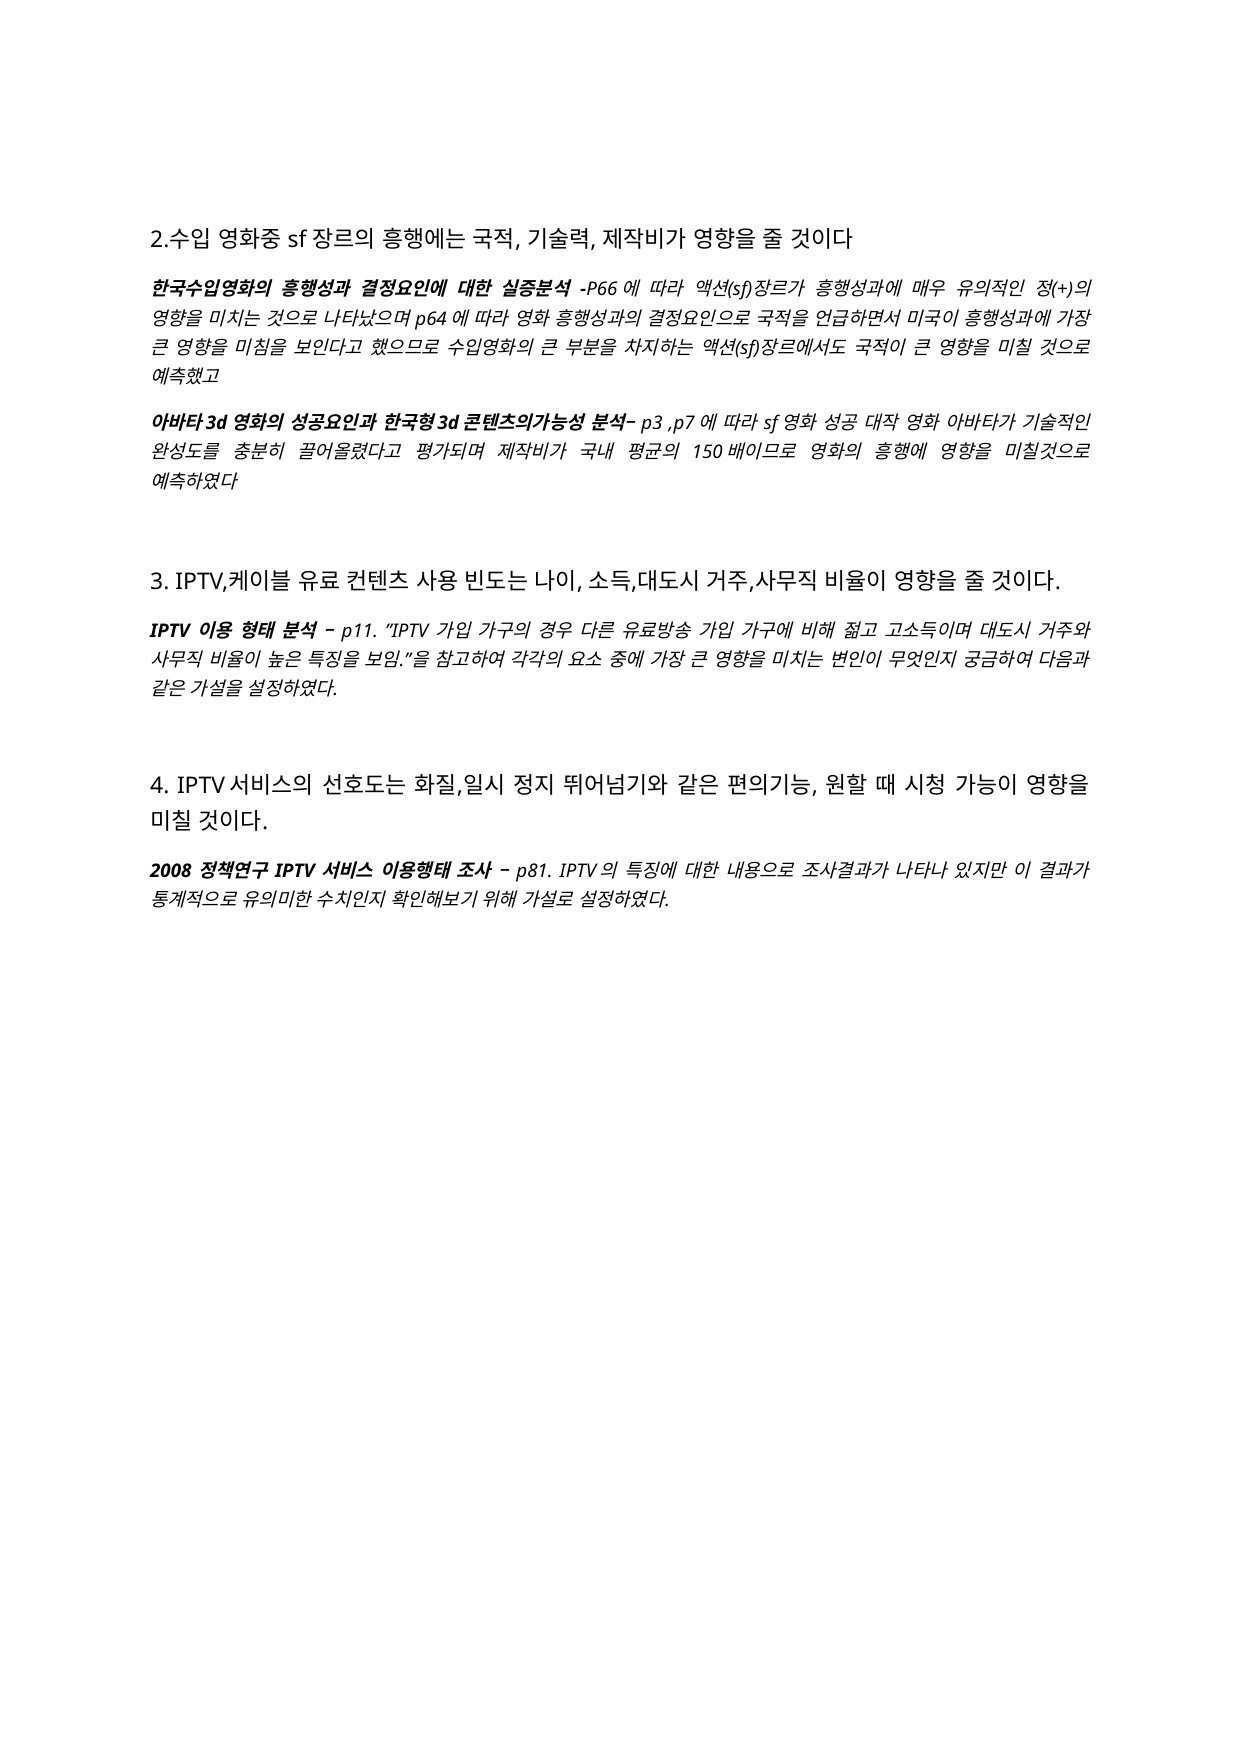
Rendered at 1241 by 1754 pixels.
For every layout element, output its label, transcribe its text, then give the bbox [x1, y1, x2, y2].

text 2.수입 영화중 sf 장르의 흥행에는 국적, 기술력, 제작비가 영향을 줄 것이다 [150, 221, 1090, 255]
text IPTV 이용 형태 분석 – p11. ”IPTV 가입 가구의 경우 다른 유료방송 가입 가구에 비해 젊고 고소득이며 대도시 거주와 사무직 비율이 높은 특징을 보임.”을 참고하여 각각의 요소 중에 가장 큰 영향을 미치는 변인이 무엇인지 궁금하여 다음과 같은 가설을 설정하였다. [150, 615, 1090, 701]
text 3. IPTV,케이블 유료 컨텐츠 사용 빈도는 나이, 소득,대도시 거주,사무직 비율이 영향을 줄 것이다. [150, 563, 1090, 596]
text 한국수입영화의 흥행성과 결정요인에 대한 실증분석 -P66에 따라 액션(sf)장르가 흥행성과에 매우 유의적인 정(+)의 영향을 미치는 것으로 나타났으며 p64에 따라 영화 흥행성과의 결정요인으로 국적을 언급하면서 미국이 흥행성과에 가장 큰 영향을 미침을 보인다고 했으므로 수입영화의 큰 부분을 차지하는 액션(sf)장르에서도 국적이 큰 영향을 미칠 것으로 예측했고 [150, 274, 1090, 389]
text 4. IPTV서비스의 선호도는 화질,일시 정지 뛰어넘기와 같은 편의기능, 원할 때 시청 가능이 영향을 미칠 것이다. [150, 767, 1090, 836]
text 아바타3d영화의 성공요인과 한국형3d콘텐츠의가능성 분석– p3 ,p7에 따라 sf영화 성공 대작 영화 아바타가 기술적인 완성도를 충분히 끌어올렸다고 평가되며 제작비가 국내 평균의 150배이므로 영화의 흥행에 영향을 미칠것으로 예측하였다 [150, 408, 1090, 493]
text 2008 정책연구 IPTV 서비스 이용행태 조사 – p81. IPTV의 특징에 대한 내용으로 조사결과가 나타나 있지만 이 결과가 통계적으로 유의미한 수치인지 확인해보기 위해 가설로 설정하였다. [150, 856, 1090, 912]
